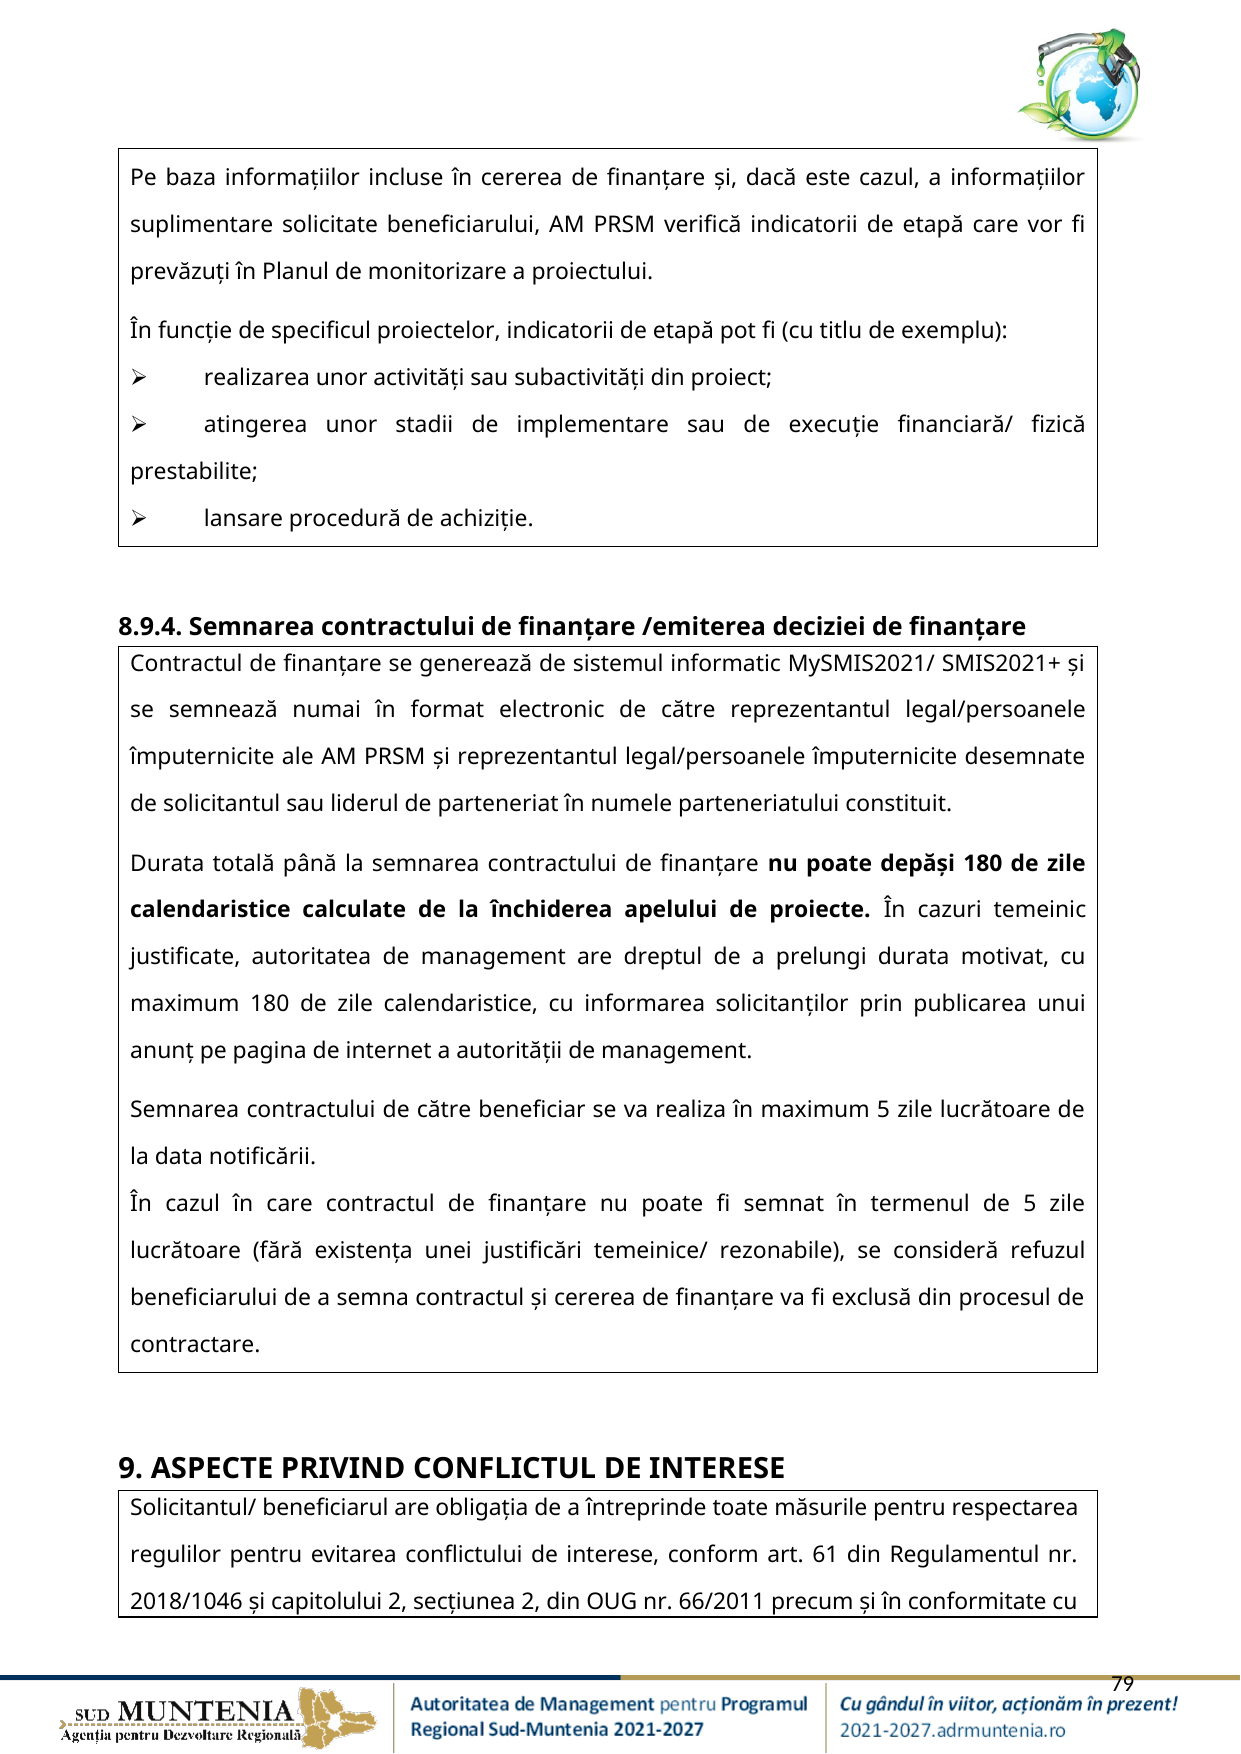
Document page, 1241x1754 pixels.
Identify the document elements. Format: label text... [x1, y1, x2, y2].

subtitle 9. ASPECTE PRIVIND CONFLICTUL DE INTERESE [118, 1447, 1134, 1487]
subtitle 8.9.4. Semnarea contractului de finanțare /emiterea deciziei de finanțare [118, 609, 1134, 643]
table_header Contractul de finanțare se generează de sistemul informatic MySMIS2021/ SMIS2021+ și se semnează numai în format electronic de către reprezentantul legal/persoanele împuternicite ale AM PRSM și reprezentantul legal/persoanele împuternicite desemnate de solicitantul sau liderul de parteneriat în numele parteneriatului constituit. Durata totală până la semnarea contractului de finanțare nu poate depăși 180 de zile calendaristice calculate de la închiderea apelului de proiecte. În cazuri temeinic justificate, autoritatea de management are dreptul de a prelungi durata motivat, cu maximum 180 de zile calendaristice, cu informarea solicitanţilor prin publicarea unui anunţ pe pagina de internet a autorităţii de management. Semnarea contractului de către beneficiar se va realiza în maximum 5 zile lucrătoare de la data notificării. În cazul în care contractul de finanțare nu poate fi semnat în termenul de 5 zile lucrătoare (fără existența unei justificări temeinice/ rezonabile), se consideră refuzul beneficiarului de a semna contractul și cererea de finanțare va fi exclusă din procesul de contractare. [119, 647, 1097, 1372]
picture [0, 1675, 1241, 1754]
picture [1003, 28, 1157, 146]
